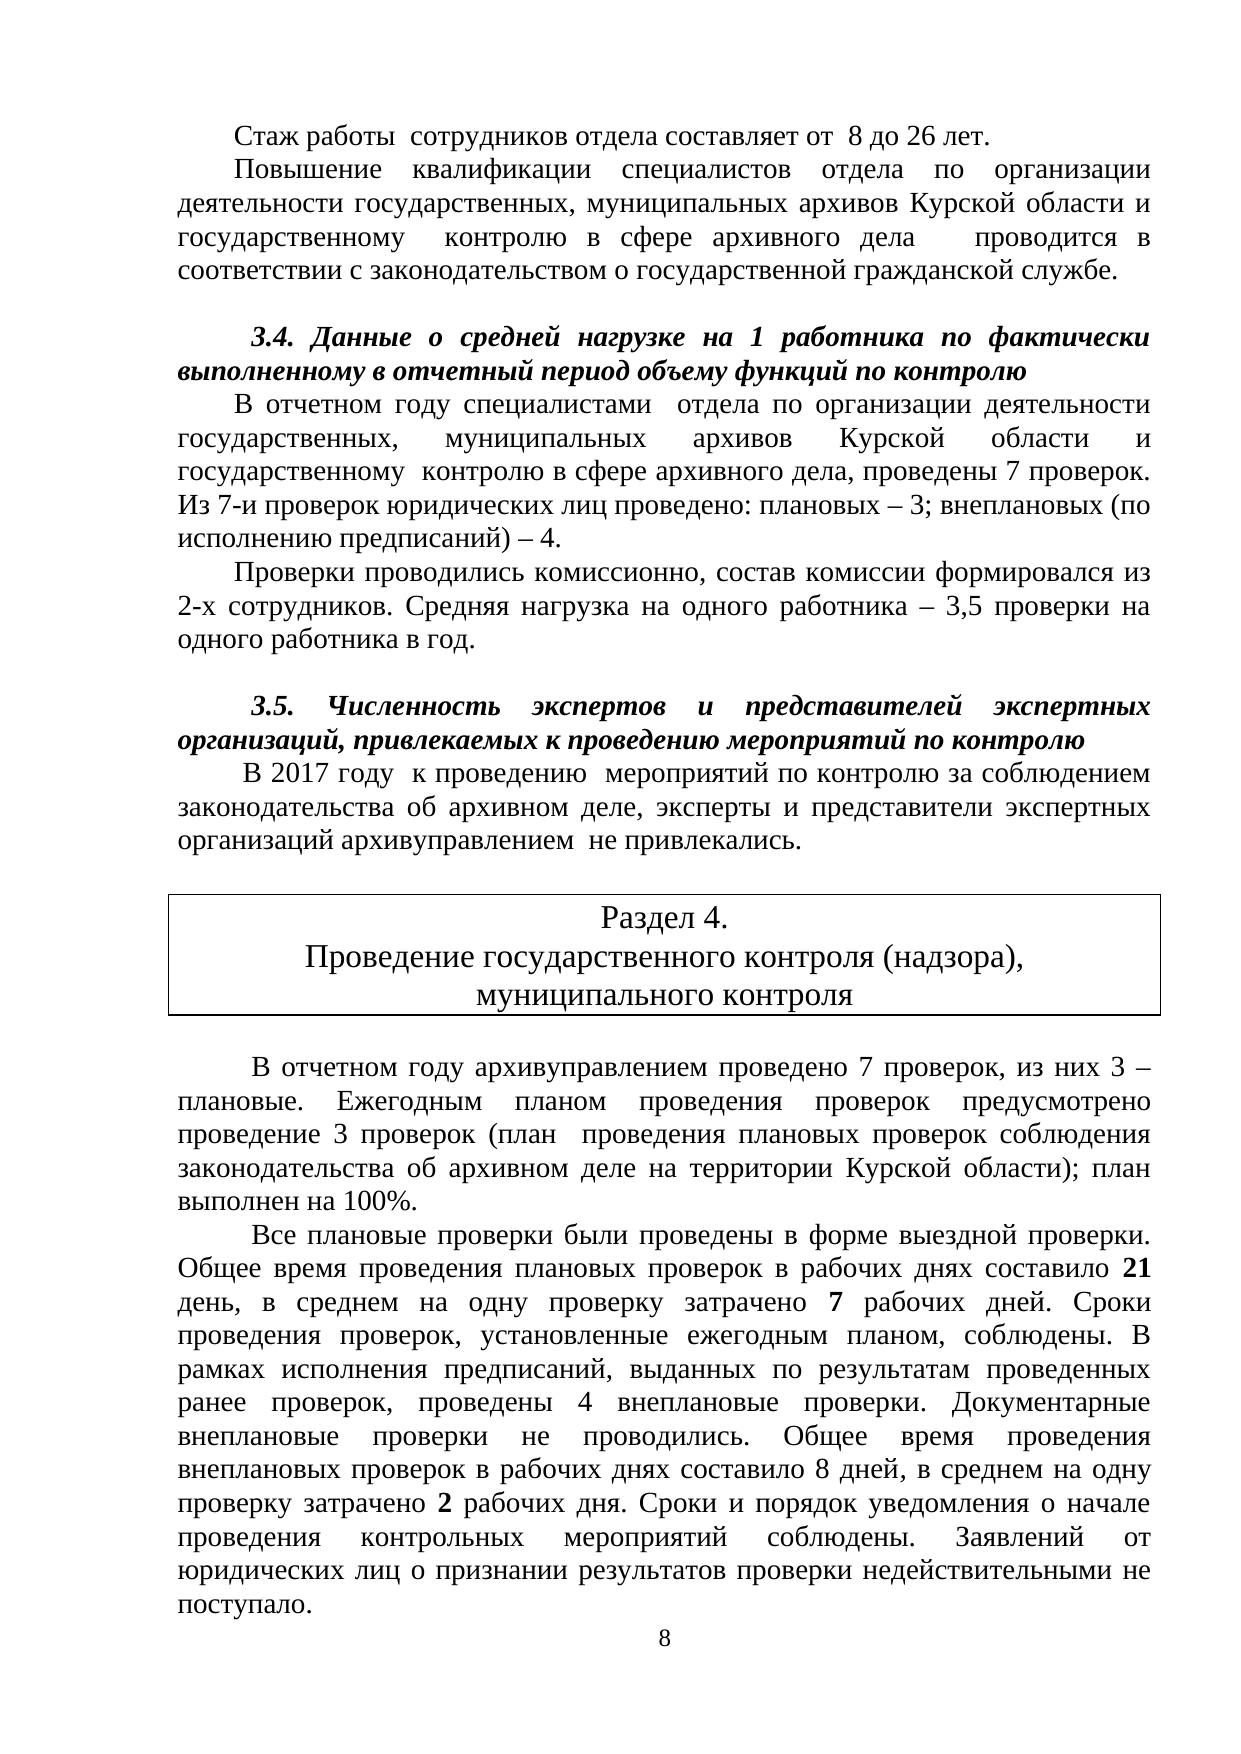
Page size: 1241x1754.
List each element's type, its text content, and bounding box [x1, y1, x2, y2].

text В отчетном году специалистами отдела по организации деятельности государственных, муниципальных архивов Курской области и государственному контролю в сфере архивного дела, проведены 7 проверок. Из 7-и проверок юридических лиц проведено: плановых – 3; внеплановых (по исполнению предписаний) – 4. [177, 386, 1152, 554]
text Проверки проводились комиссионно, состав комиссии формировался из 2-х сотрудников. Средняя нагрузка на одного работника – 3,5 проверки на одного работника в год. [177, 554, 1152, 655]
text 3.5. Численность экспертов и представителей экспертных организаций, привлекаемых к проведению мероприятий по контролю [177, 688, 1152, 755]
text Проведение государственного контроля (надзора), [177, 936, 1152, 971]
text В отчетном году архивуправлением проведено 7 проверок, из них 3 – плановые. Ежегодным планом проведения проверок предусмотрено проведение 3 проверок (план проведения плановых проверок соблюдения законодательства об архивном деле на территории Курской области); план выполнен на 100%. [177, 1049, 1152, 1217]
text Все плановые проверки были проведены в форме выездной проверки. Общее время проведения плановых проверок в рабочих днях составило 21 день, в среднем на одну проверку затрачено 7 рабочих дней. Сроки проведения проверок, установленные ежегодным планом, соблюдены. В рамках исполнения предписаний, выданных по результатам проведенных ранее проверок, проведены 4 внеплановые проверки. Документарные внеплановые проверки не проводились. Общее время проведения внеплановых проверок в рабочих днях составило 8 дней, в среднем на одну проверку затрачено 2 рабочих дня. Сроки и порядок уведомления о начале проведения контрольных мероприятий соблюдены. Заявлений от юридических лиц о признании результатов проверки недействительными не поступало. [177, 1217, 1152, 1619]
text 3.4. Данные о средней нагрузке на 1 работника по фактически выполненному в отчетный период объему функций по контролю [177, 319, 1152, 386]
text В 2017 году к проведению мероприятий по контролю за соблюдением законодательства об архивном деле, эксперты и представители экспертных организаций архивуправлением не привлекались. [177, 755, 1152, 856]
text Раздел 4. [169, 895, 1160, 936]
text Повышение квалификации специалистов отдела по организации деятельности государственных, муниципальных архивов Курской области и государственному контролю в сфере архивного дела проводится в соответствии с законодательством о государственной гражданской службе. [177, 152, 1152, 286]
text муниципального контроля [169, 971, 1160, 1014]
text Стаж работы сотрудников отдела составляет от 8 до 26 лет. [177, 118, 1152, 152]
